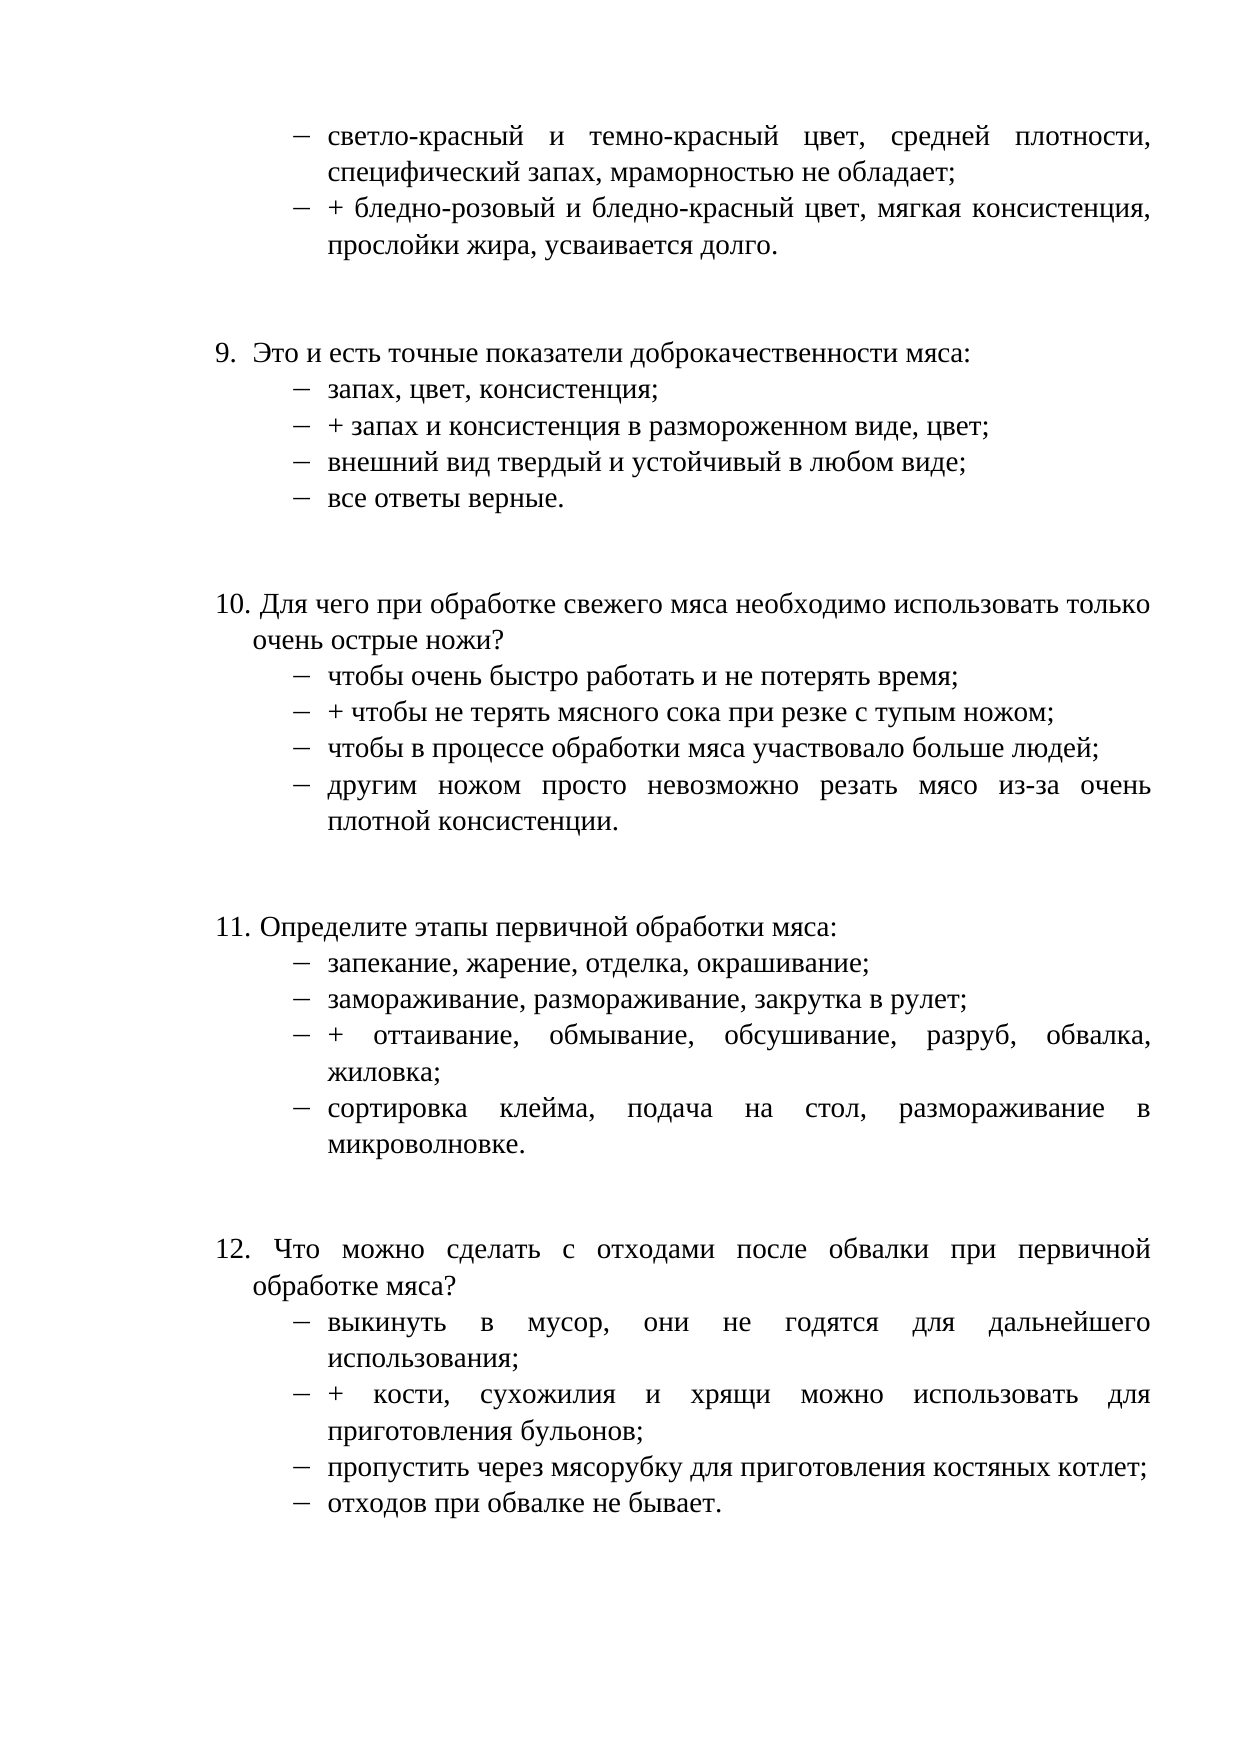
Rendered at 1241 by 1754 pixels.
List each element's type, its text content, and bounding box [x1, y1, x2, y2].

list + чтобы не терять мясного сока при резке с тупым ножом; [290, 694, 1152, 728]
list другим ножом просто невозможно резать мясо из-за очень плотной консистенции. [290, 767, 1152, 837]
list + бледно-розовый и бледно-красный цвет, мягкая консистенция, прослойки жира, усваивается долго. [290, 191, 1152, 260]
list все ответы верные. [290, 480, 1152, 514]
list внешний вид твердый и устойчивый в любом виде; [290, 444, 1152, 477]
list + кости, сухожилия и хрящи можно использовать для приготовления бульонов; [290, 1376, 1152, 1446]
list чтобы очень быстро работать и не потерять время; [290, 658, 1152, 692]
list запекание, жарение, отделка, окрашивание; [290, 945, 1152, 978]
list сортировка клейма, подача на стол, размораживание в микроволновке. [290, 1090, 1152, 1159]
list + оттаивание, обмывание, обсушивание, разруб, обвалка, жиловка; [290, 1017, 1152, 1087]
list отходов при обвалке не бывает. [290, 1485, 1152, 1519]
list + запах и консистенция в размороженном виде, цвет; [290, 408, 1152, 441]
list чтобы в процессе обработки мяса участвовало больше людей; [290, 731, 1152, 764]
list Это и есть точные показатели доброкачественности мяса: [215, 335, 1152, 369]
list запах, цвет, консистенция; [290, 371, 1152, 405]
list Что можно сделать с отходами после обвалки при первичной обработке мяса? [215, 1232, 1152, 1301]
list выкинуть в мусор, они не годятся для дальнейшего использования; [290, 1304, 1152, 1374]
list светло-красный и темно-красный цвет, средней плотности, специфический запах, мраморностью не обладает; [290, 118, 1152, 188]
list пропустить через мясорубку для приготовления костяных котлет; [290, 1449, 1152, 1482]
list Для чего при обработке свежего мяса необходимо использовать только очень острые ножи? [215, 586, 1152, 656]
list Определите этапы первичной обработки мяса: [215, 909, 1152, 942]
list замораживание, размораживание, закрутка в рулет; [290, 981, 1152, 1015]
